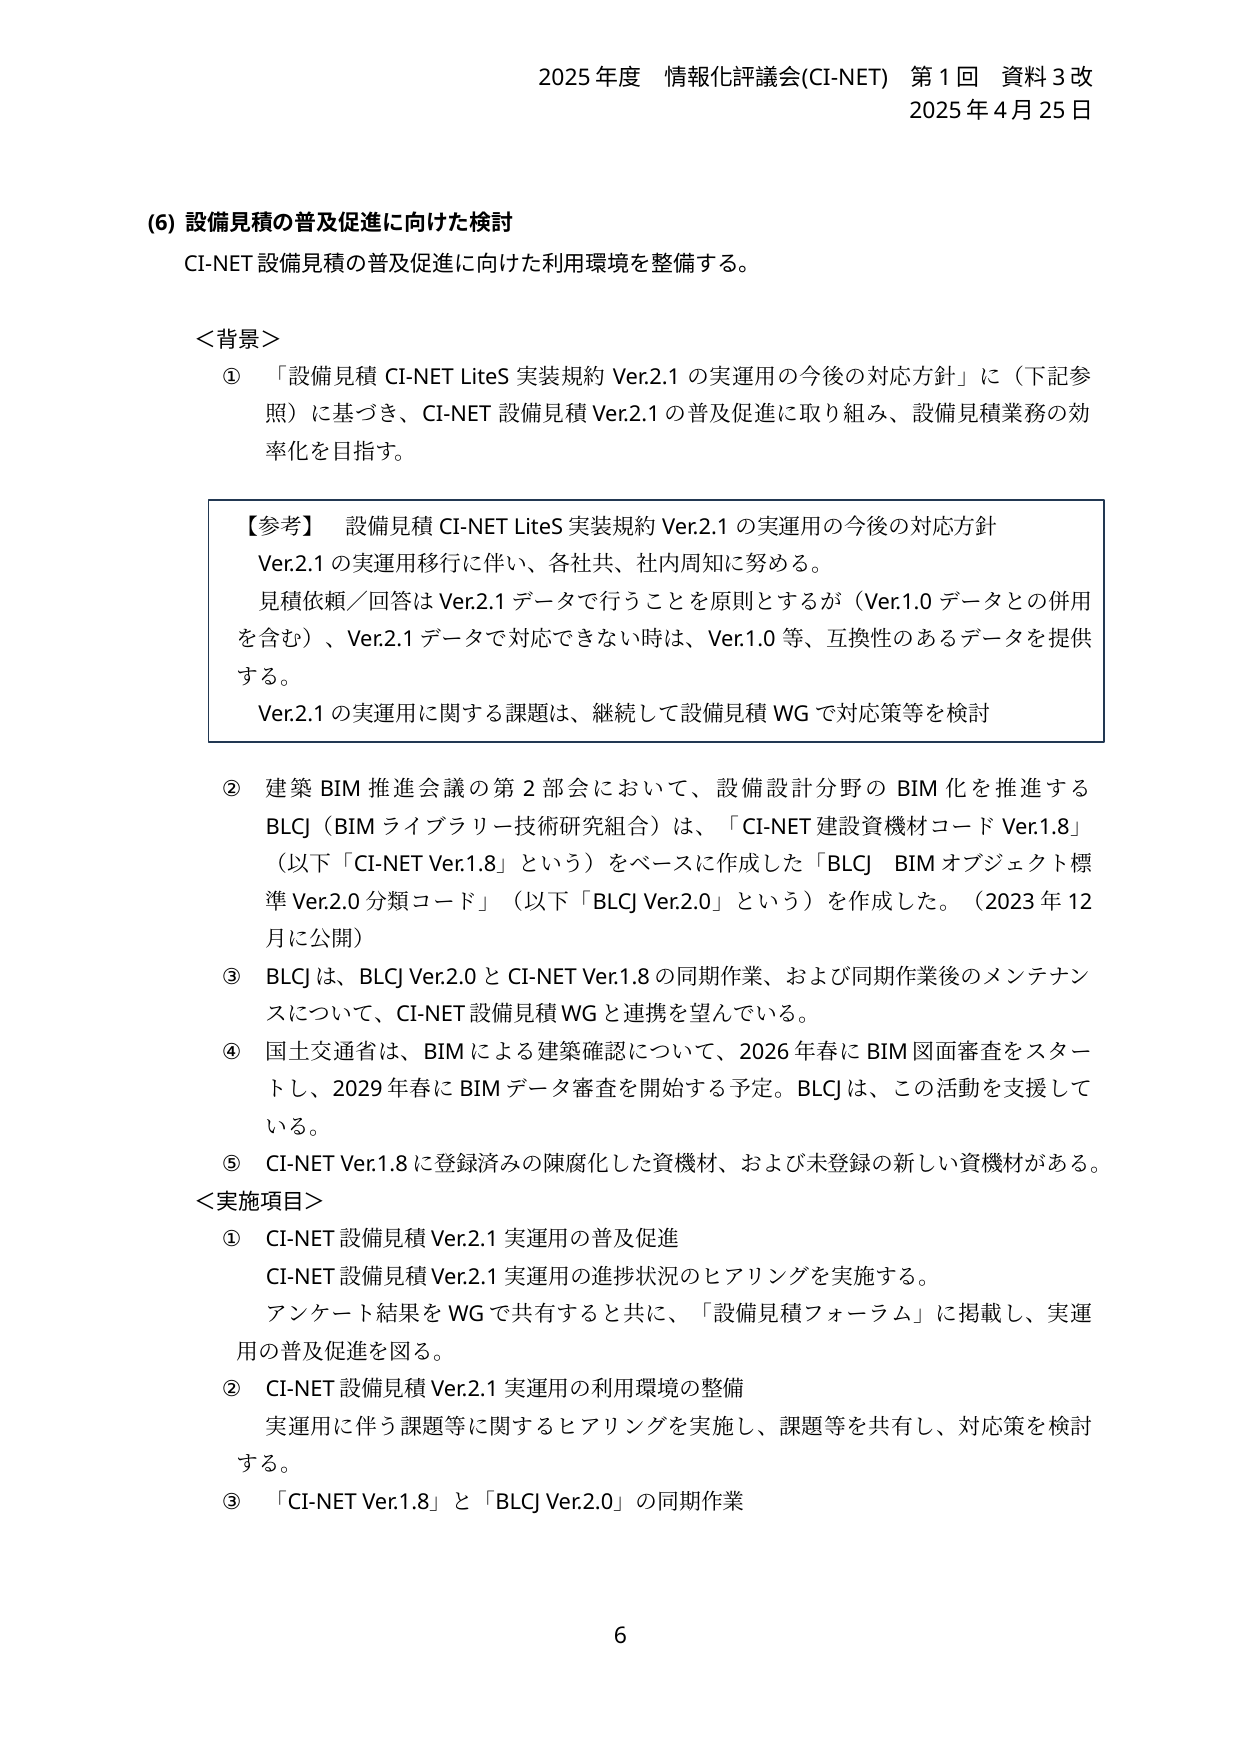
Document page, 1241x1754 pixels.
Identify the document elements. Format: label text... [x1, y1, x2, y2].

text ＜実施項目＞ [169, 1181, 1092, 1219]
text Ver.2.1の実運用移行に伴い、各社共、社内周知に努める。 [236, 544, 1092, 581]
list 国土交通省は、BIMによる建築確認について、2026年春にBIM図面審査をスタートし、2029年春にBIMデータ審査を開始する予定。BLCJは、この活動を支援している。 [222, 1031, 1092, 1144]
list CI-NET Ver.1.8に登録済みの陳腐化した資機材、および未登録の新しい資機材がある。 [222, 1144, 1092, 1181]
list 「設備見積 CI-NET LiteS 実装規約 Ver.2.1 の実運用の今後の対応方針」に（下記参照）に基づき、CI-NET 設備見積Ver.2.1の普及促進に取り組み、設備見積業務の効率化を目指す。 [222, 356, 1092, 469]
text ＜背景＞ [169, 319, 1092, 356]
text アンケート結果をWGで共有すると共に、「設備見積フォーラム」に掲載し、実運用の普及促進を図る。 [236, 1294, 1092, 1369]
text Ver.2.1の実運用に関する課題は、継続して設備見積 WG で対応策等を検討 [236, 694, 1092, 731]
list 「CI-NET Ver.1.8」と「BLCJ Ver.2.0」の同期作業 [222, 1481, 1092, 1519]
list BLCJは、BLCJ Ver.2.0とCI-NET Ver.1.8の同期作業、および同期作業後のメンテナンスについて、CI-NET設備見積WGと連携を望んでいる。 [222, 956, 1092, 1031]
subtitle 設備見積の普及促進に向けた検討 [148, 202, 1092, 239]
text CI-NET設備見積Ver.2.1 実運用の進捗状況のヒアリングを実施する。 [236, 1256, 1092, 1294]
list CI-NET設備見積Ver.2.1 実運用の利用環境の整備 [222, 1369, 1092, 1406]
list CI-NET設備見積Ver.2.1 実運用の普及促進 [222, 1219, 1092, 1256]
text 見積依頼／回答はVer.2.1データで行うことを原則とするが（Ver.1.0 データとの併用を含む）、Ver.2.1データで対応できない時は、Ver.1.0 等、互換性のあるデータを提供する。 [236, 581, 1092, 694]
list 建築BIM推進会議の第2部会において、設備設計分野のBIM化を推進するBLCJ（BIMライブラリー技術研究組合）は、「CI-NET建設資機材コードVer.1.8」（以下「CI-NET Ver.1.8」という）をベースに作成した「BLCJ BIMオブジェクト標準Ver.2.0分類コード」（以下「BLCJ Ver.2.0」という）を作成した。（2023年12月に公開） [222, 769, 1092, 956]
text 【参考】 設備見積 CI-NET LiteS 実装規約 Ver.2.1 の実運用の今後の対応方針 [236, 506, 1092, 544]
text 実運用に伴う課題等に関するヒアリングを実施し、課題等を共有し、対応策を検討する。 [236, 1406, 1092, 1481]
text CI-NET設備見積の普及促進に向けた利用環境を整備する。 [159, 244, 1092, 281]
